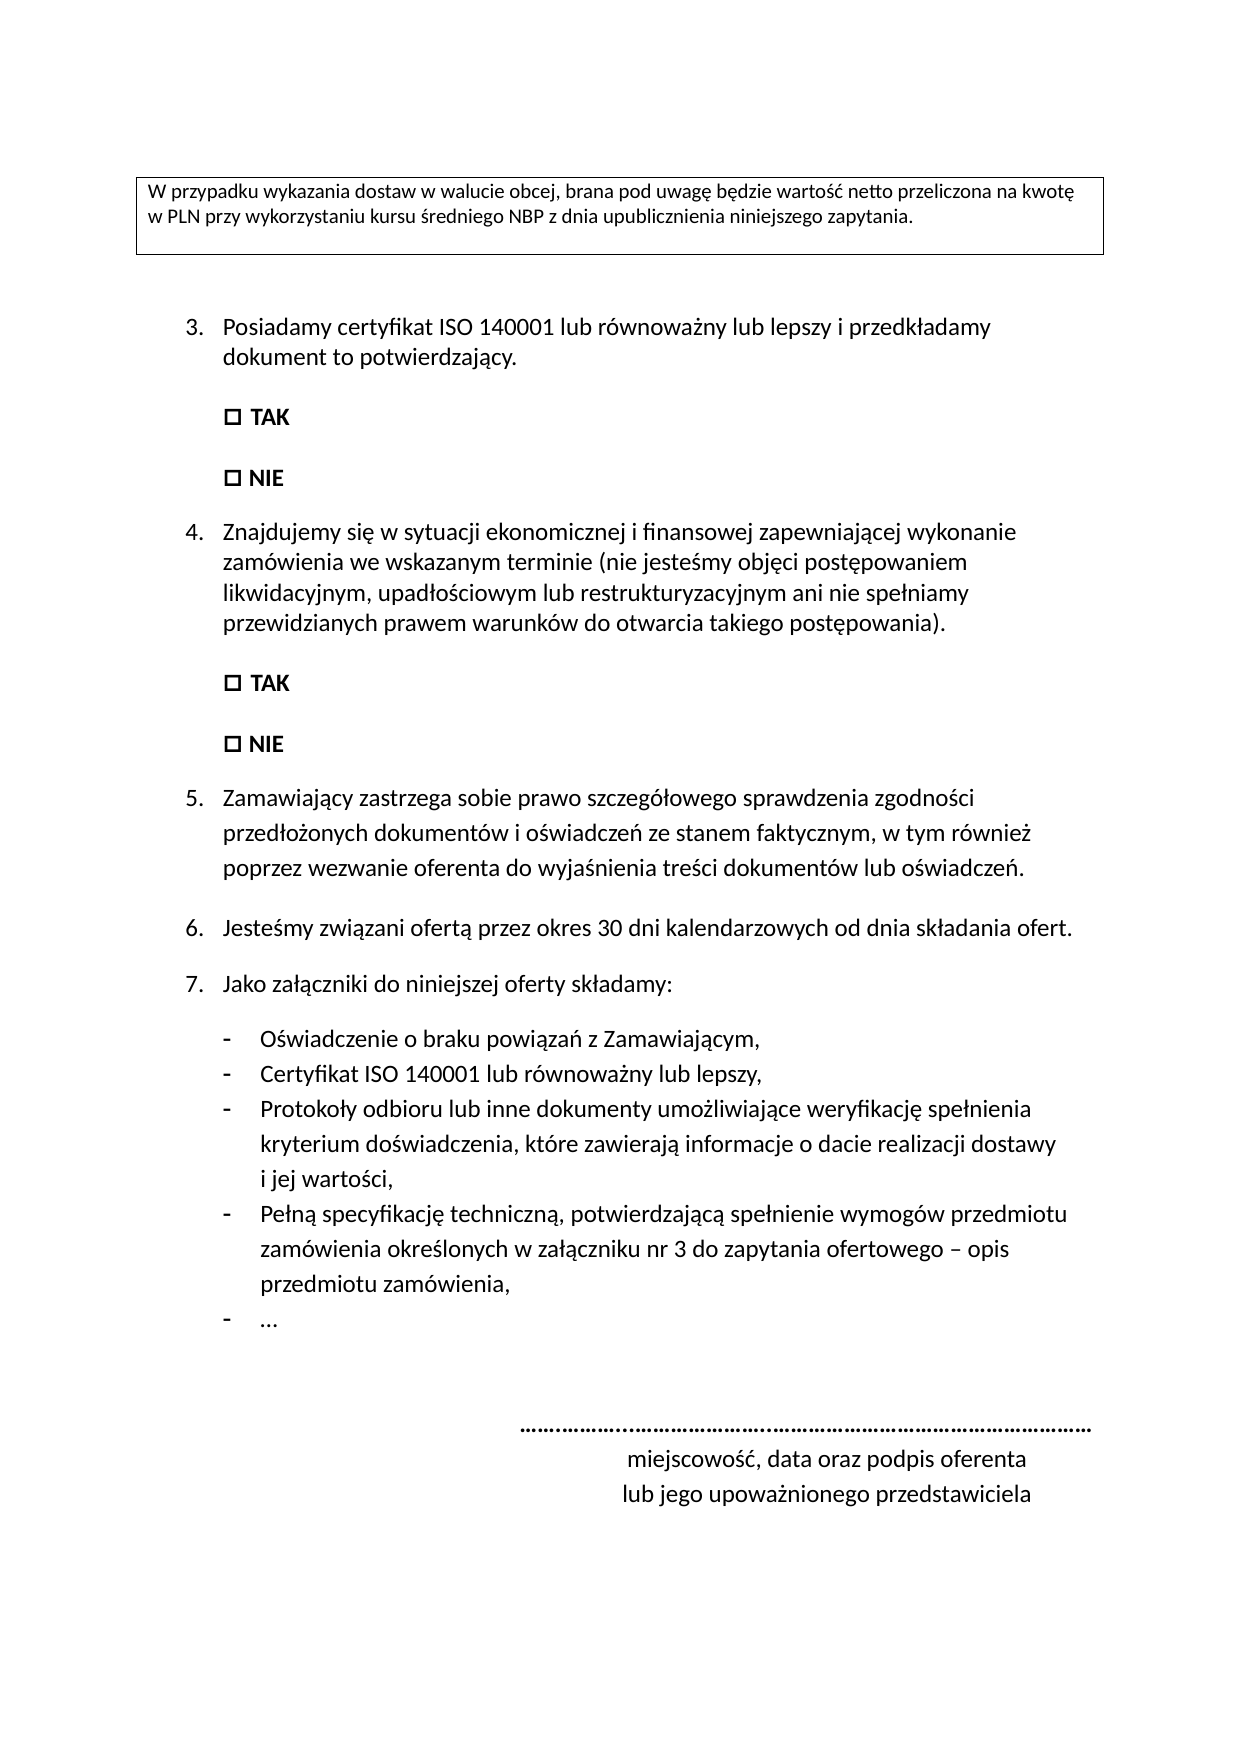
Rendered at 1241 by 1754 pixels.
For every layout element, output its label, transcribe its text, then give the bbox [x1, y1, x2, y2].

list Jesteśmy związani ofertą przez okres 30 dni kalendarzowych od dnia składania ofert. [185, 912, 1092, 942]
list Zamawiający zastrzega sobie prawo szczegółowego sprawdzenia zgodności przedłożonych dokumentów i oświadczeń ze stanem faktycznym, w tym również poprzez wezwanie oferenta do wyjaśnienia treści dokumentów lub oświadczeń. [185, 782, 1092, 882]
list … [223, 1304, 1092, 1334]
list Posiadamy certyfikat ISO 140001 lub równoważny lub lepszy i przedkładamy dokument to potwierdzający. [185, 311, 1092, 372]
list Znajdujemy się w sytuacji ekonomicznej i finansowej zapewniającej wykonanie zamówienia we wskazanym terminie (nie jesteśmy objęci postępowaniem likwidacyjnym, upadłościowym lub restrukturyzacyjnym ani nie spełniamy przewidzianych prawem warunków do otwarcia takiego postępowania). [185, 516, 1092, 638]
text □ TAK [223, 393, 1092, 433]
text □ TAK [223, 659, 1092, 699]
text □ NIE [223, 454, 1092, 495]
list Pełną specyfikację techniczną, potwierdzającą spełnienie wymogów przedmiotu zamówienia określonych w załączniku nr 3 do zapytania ofertowego – opis przedmiotu zamówienia, [223, 1199, 1092, 1299]
text □ NIE [223, 720, 1092, 761]
list Certyfikat ISO 140001 lub równoważny lub lepszy, [223, 1059, 1092, 1089]
text miejscowość, data oraz podpis oferenta lub jego upoważnionego przedstawiciela [561, 1444, 1092, 1509]
table_cell W przypadku wykazania dostaw w walucie obcej, brana pod uwagę będzie wartość netto przeliczona na kwotę w PLN przy wykorzystaniu kursu średniego NBP z dnia upublicznienia niniejszego zapytania. [137, 178, 1103, 254]
list Protokoły odbioru lub inne dokumenty umożliwiające weryfikację spełnienia kryterium doświadczenia, które zawierają informacje o dacie realizacji dostawy i jej wartości, [223, 1094, 1092, 1194]
list Jako załączniki do niniejszej oferty składamy: [185, 968, 1092, 998]
list Oświadczenie o braku powiązań z Zamawiającym, [223, 1024, 1092, 1054]
text …….………...…………………..……………………………………………… [148, 1409, 1092, 1439]
